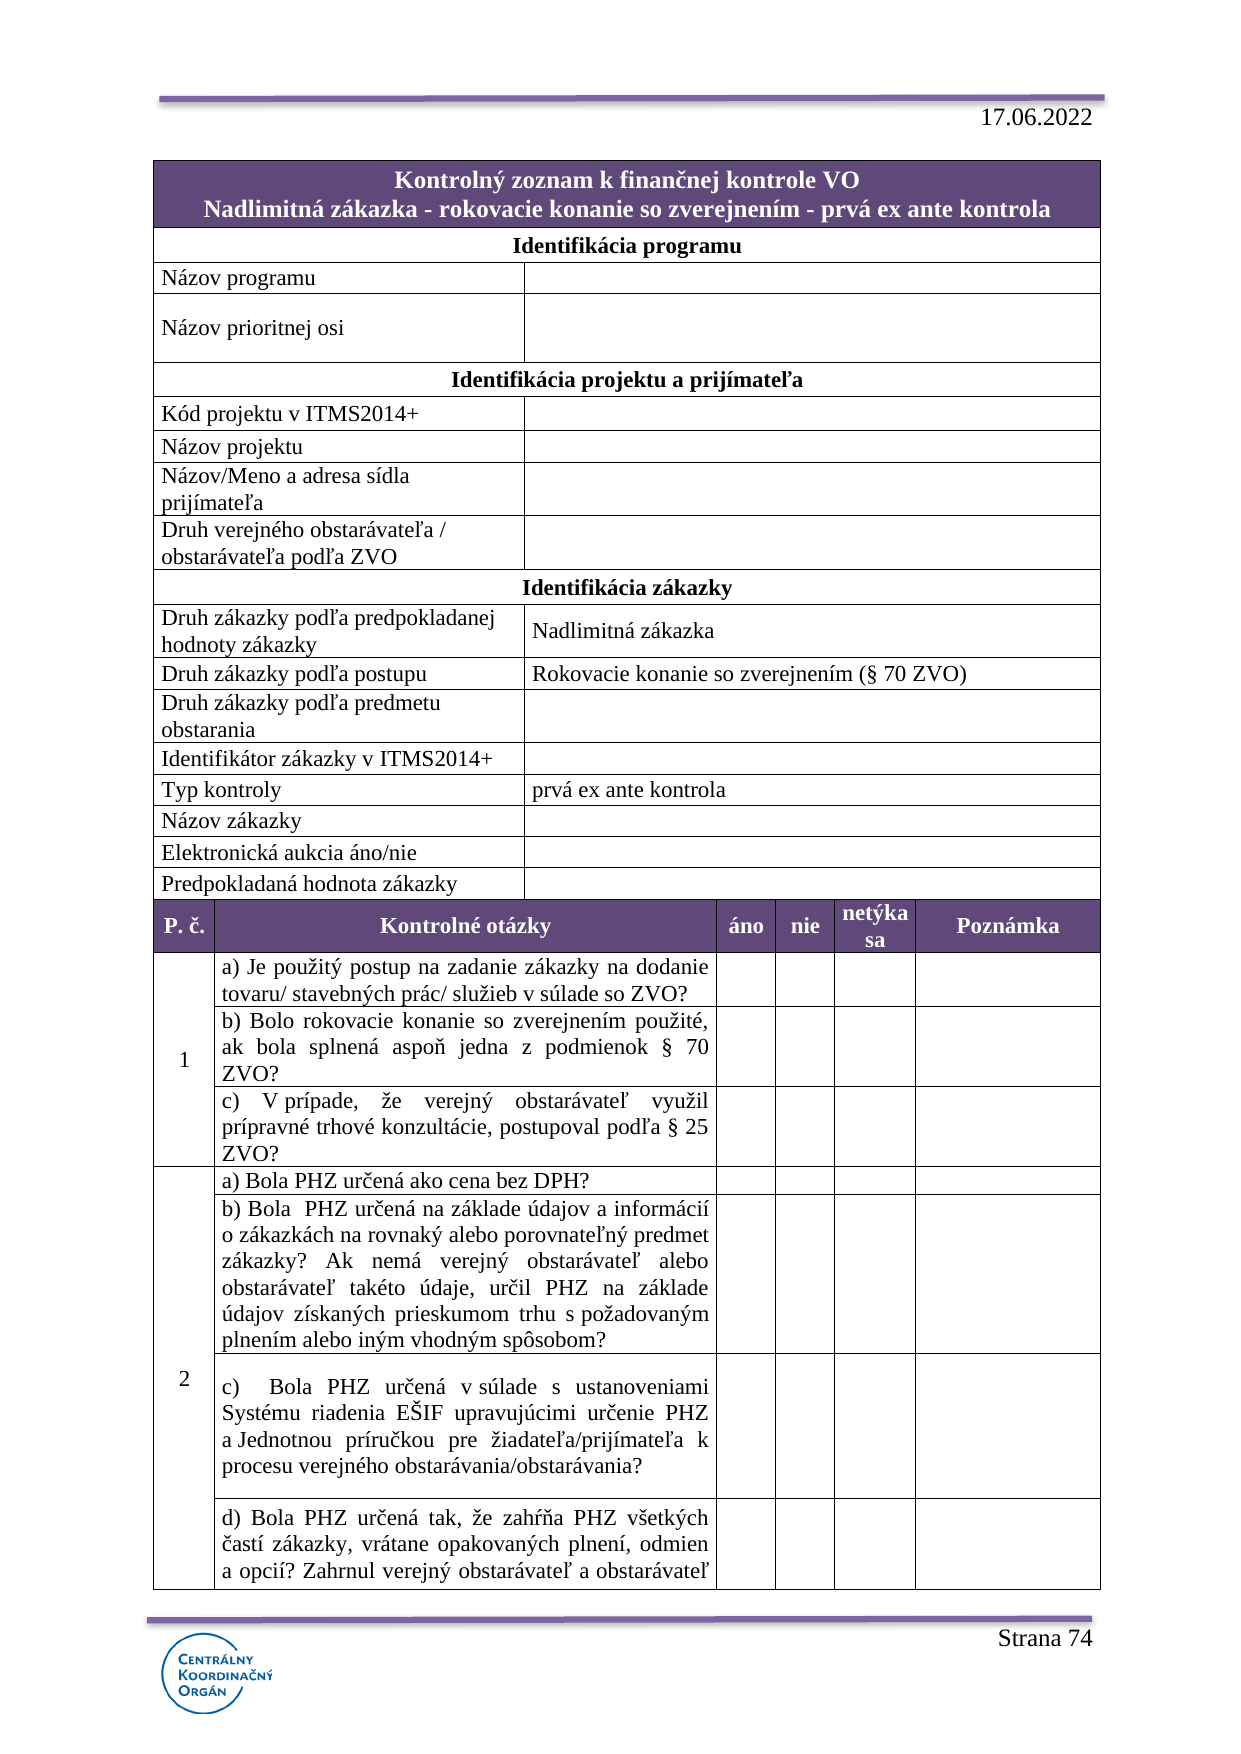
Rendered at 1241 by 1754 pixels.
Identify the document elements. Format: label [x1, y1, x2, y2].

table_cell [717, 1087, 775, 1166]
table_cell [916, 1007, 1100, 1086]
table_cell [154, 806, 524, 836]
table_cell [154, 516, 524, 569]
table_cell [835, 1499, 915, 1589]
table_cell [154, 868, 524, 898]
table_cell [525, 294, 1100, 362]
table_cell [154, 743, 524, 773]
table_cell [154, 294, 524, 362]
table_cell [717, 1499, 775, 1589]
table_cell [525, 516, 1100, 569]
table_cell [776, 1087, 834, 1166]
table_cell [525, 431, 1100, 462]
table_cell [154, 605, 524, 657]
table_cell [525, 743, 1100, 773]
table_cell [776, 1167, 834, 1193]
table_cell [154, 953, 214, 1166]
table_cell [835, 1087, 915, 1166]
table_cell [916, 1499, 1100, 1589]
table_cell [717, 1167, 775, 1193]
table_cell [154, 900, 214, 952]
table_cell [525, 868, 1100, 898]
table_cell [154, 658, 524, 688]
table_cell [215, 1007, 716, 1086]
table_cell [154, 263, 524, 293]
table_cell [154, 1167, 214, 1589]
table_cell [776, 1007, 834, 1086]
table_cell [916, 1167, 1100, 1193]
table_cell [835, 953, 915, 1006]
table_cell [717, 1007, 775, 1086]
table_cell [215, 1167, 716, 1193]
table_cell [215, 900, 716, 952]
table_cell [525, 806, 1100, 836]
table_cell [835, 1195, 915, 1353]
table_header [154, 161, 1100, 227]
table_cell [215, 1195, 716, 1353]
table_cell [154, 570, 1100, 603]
picture [159, 1631, 272, 1713]
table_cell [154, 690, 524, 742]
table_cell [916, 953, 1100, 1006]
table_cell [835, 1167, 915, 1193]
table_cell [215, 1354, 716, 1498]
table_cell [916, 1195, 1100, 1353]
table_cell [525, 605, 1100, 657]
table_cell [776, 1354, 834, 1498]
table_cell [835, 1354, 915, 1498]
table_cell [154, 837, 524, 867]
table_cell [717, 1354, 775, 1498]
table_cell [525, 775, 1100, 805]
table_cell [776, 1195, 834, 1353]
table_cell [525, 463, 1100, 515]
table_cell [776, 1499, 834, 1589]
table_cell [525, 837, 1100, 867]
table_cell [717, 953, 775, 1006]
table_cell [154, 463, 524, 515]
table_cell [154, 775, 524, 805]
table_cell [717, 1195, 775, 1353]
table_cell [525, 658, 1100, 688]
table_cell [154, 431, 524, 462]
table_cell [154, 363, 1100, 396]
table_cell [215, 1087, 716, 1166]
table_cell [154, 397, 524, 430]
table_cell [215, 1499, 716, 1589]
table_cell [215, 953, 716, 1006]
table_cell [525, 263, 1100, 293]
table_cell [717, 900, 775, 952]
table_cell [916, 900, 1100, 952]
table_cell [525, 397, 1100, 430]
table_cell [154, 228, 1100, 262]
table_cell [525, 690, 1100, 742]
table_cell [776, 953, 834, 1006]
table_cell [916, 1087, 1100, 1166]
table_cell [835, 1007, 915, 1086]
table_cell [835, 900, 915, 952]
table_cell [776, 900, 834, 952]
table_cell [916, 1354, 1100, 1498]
